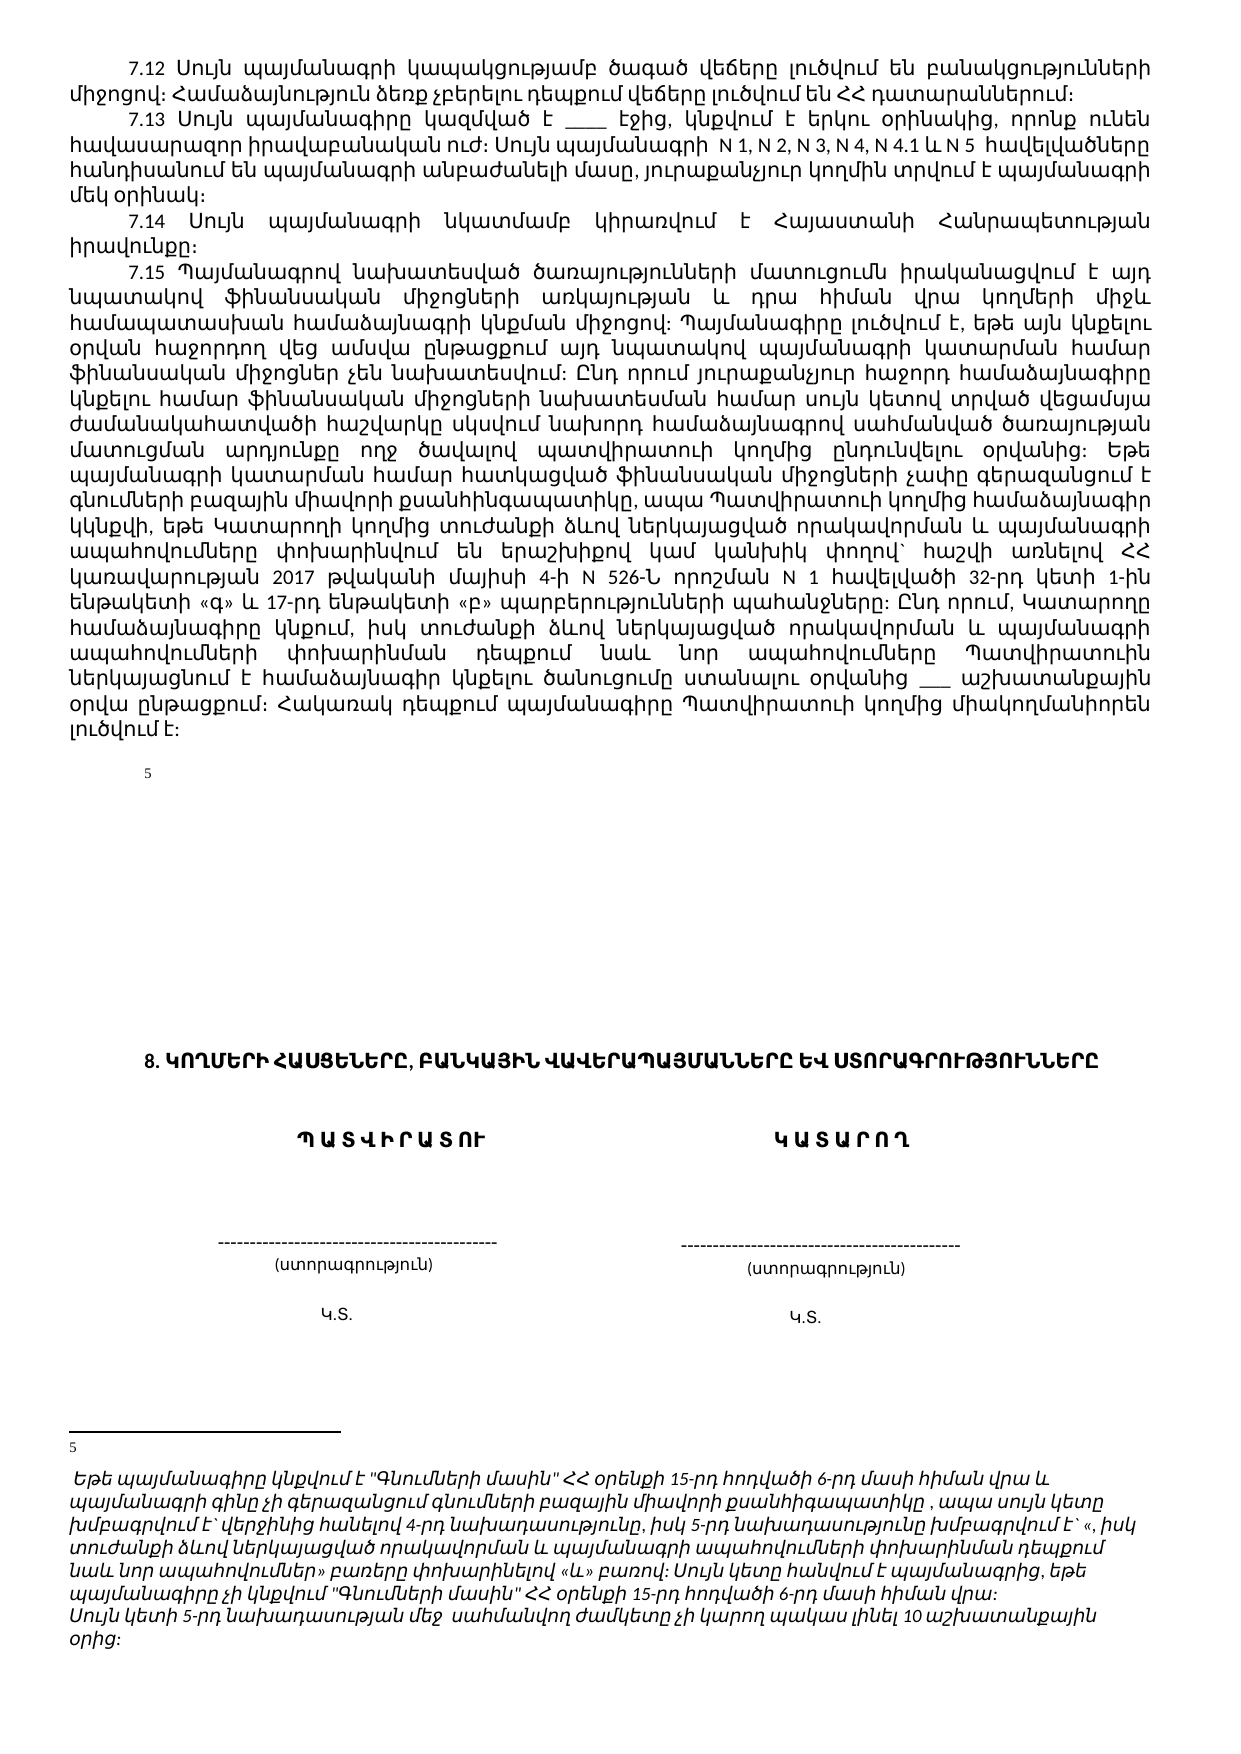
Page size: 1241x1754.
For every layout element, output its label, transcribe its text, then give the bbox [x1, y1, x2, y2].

table_header Պ Ա Տ Վ Ի Ր Ա Տ ՈՒ -------------------------------------------- (ստորագրություն) Կ.Տ. [155, 1128, 627, 1390]
text 7.13 Սույն պայմանագիրը կազմված է ____ էջից, կնքվում է երկու օրինակից, որոնք ունեն հավասարազոր իրավաբանական ուժ։ Սույն պայմանագրի N 1, N 2, N 3, N 4, N 4.1 և N 5 հավելվածները հանդիսանում են պայմանագրի անբաժանելի մասը, յուրաքանչյուր կողմին տրվում է պայմանագրի մեկ օրինակ։ [69, 106, 1152, 208]
text 7.15 Պայմանագրով նախատեսված ծառայությունների մատուցումն իրականացվում է այդ նպատակով ֆինանսական միջոցների առկայության և դրա հիման վրա կողմերի միջև համապատասխան համաձայնագրի կնքման միջոցով: Պայմանագիրը լուծվում է, եթե այն կնքելու օրվան հաջորդող վեց ամսվա ընթացքում այդ նպատակով պայմանագրի կատարման համար ֆինանսական միջոցներ չեն նախատեսվում: Ընդ որում յուրաքանչյուր հաջորդ համաձայնագիրը կնքելու համար ֆինանսական միջոցների նախատեսման համար սույն կետով տրված վեցամսյա ժամանակահատվածի հաշվարկը սկսվում նախորդ համաձայնագրով սահմանված ծառայության մատուցման արդյունքը ողջ ծավալով պատվիրատուի կողմից ընդունվելու օրվանից: Եթե պայմանագրի կատարման համար հատկացված ֆինանսական միջոցների չափը գերազանցում է գնումների բազային միավորի քսանհինգապատիկը, ապա Պատվիրատուի կողմից համաձայնագիր կկնքվի, եթե Կատարողի կողմից տուժանքի ձևով ներկայացված որակավորման և պայմանագրի ապահովումները փոխարինվում են երաշխիքով կամ կանխիկ փողով` հաշվի առնելով ՀՀ կառավարության 2017 թվականի մայիսի 4-ի N 526-Ն որոշման N 1 հավելվածի 32-րդ կետի 1-ին ենթակետի «գ» և 17-րդ ենթակետի «բ» պարբերությունների պահանջները: Ընդ որում, Կատարողը համաձայնագիրը կնքում, իսկ տուժանքի ձևով ներկայացված որակավորման և պայմանագրի ապահովումների փոխարինման դեպքում նաև նոր ապահովումները Պատվիրատուին ներկայացնում է համաձայնագիր կնքելու ծանուցումը ստանալու օրվանից ___ աշխատանքային օրվա ընթացքում։ Հակառակ դեպքում պայմանագիրը Պատվիրատուի կողմից միակողմանիորեն լուծվում է: [69, 259, 1152, 742]
text 7.14 Սույն պայմանագրի նկատմամբ կիրառվում է Հայաստանի Հանրապետության իրավունքը։ [69, 208, 1152, 259]
text 7.12 Սույն պայմանագրի կապակցությամբ ծագած վեճերը լուծվում են բանակցությունների միջոցով։ Համաձայնություն ձեռք չբերելու դեպքում վեճերը լուծվում են ՀՀ դատարաններում։ [69, 56, 1152, 106]
text 8. ԿՈՂՄԵՐԻ ՀԱՍՑԵՆԵՐԸ, ԲԱՆԿԱՅԻՆ ՎԱՎԵՐԱՊԱՅՄԱՆՆԵՐԸ ԵՎ ՍՏՈՐԱԳՐՈՒԹՅՈՒՆՆԵՐԸ [69, 1048, 1152, 1073]
table_header Կ Ա Տ Ա Ր Ո Ղ -------------------------------------------- (ստորագրություն) Կ.Տ. [627, 1128, 1056, 1390]
